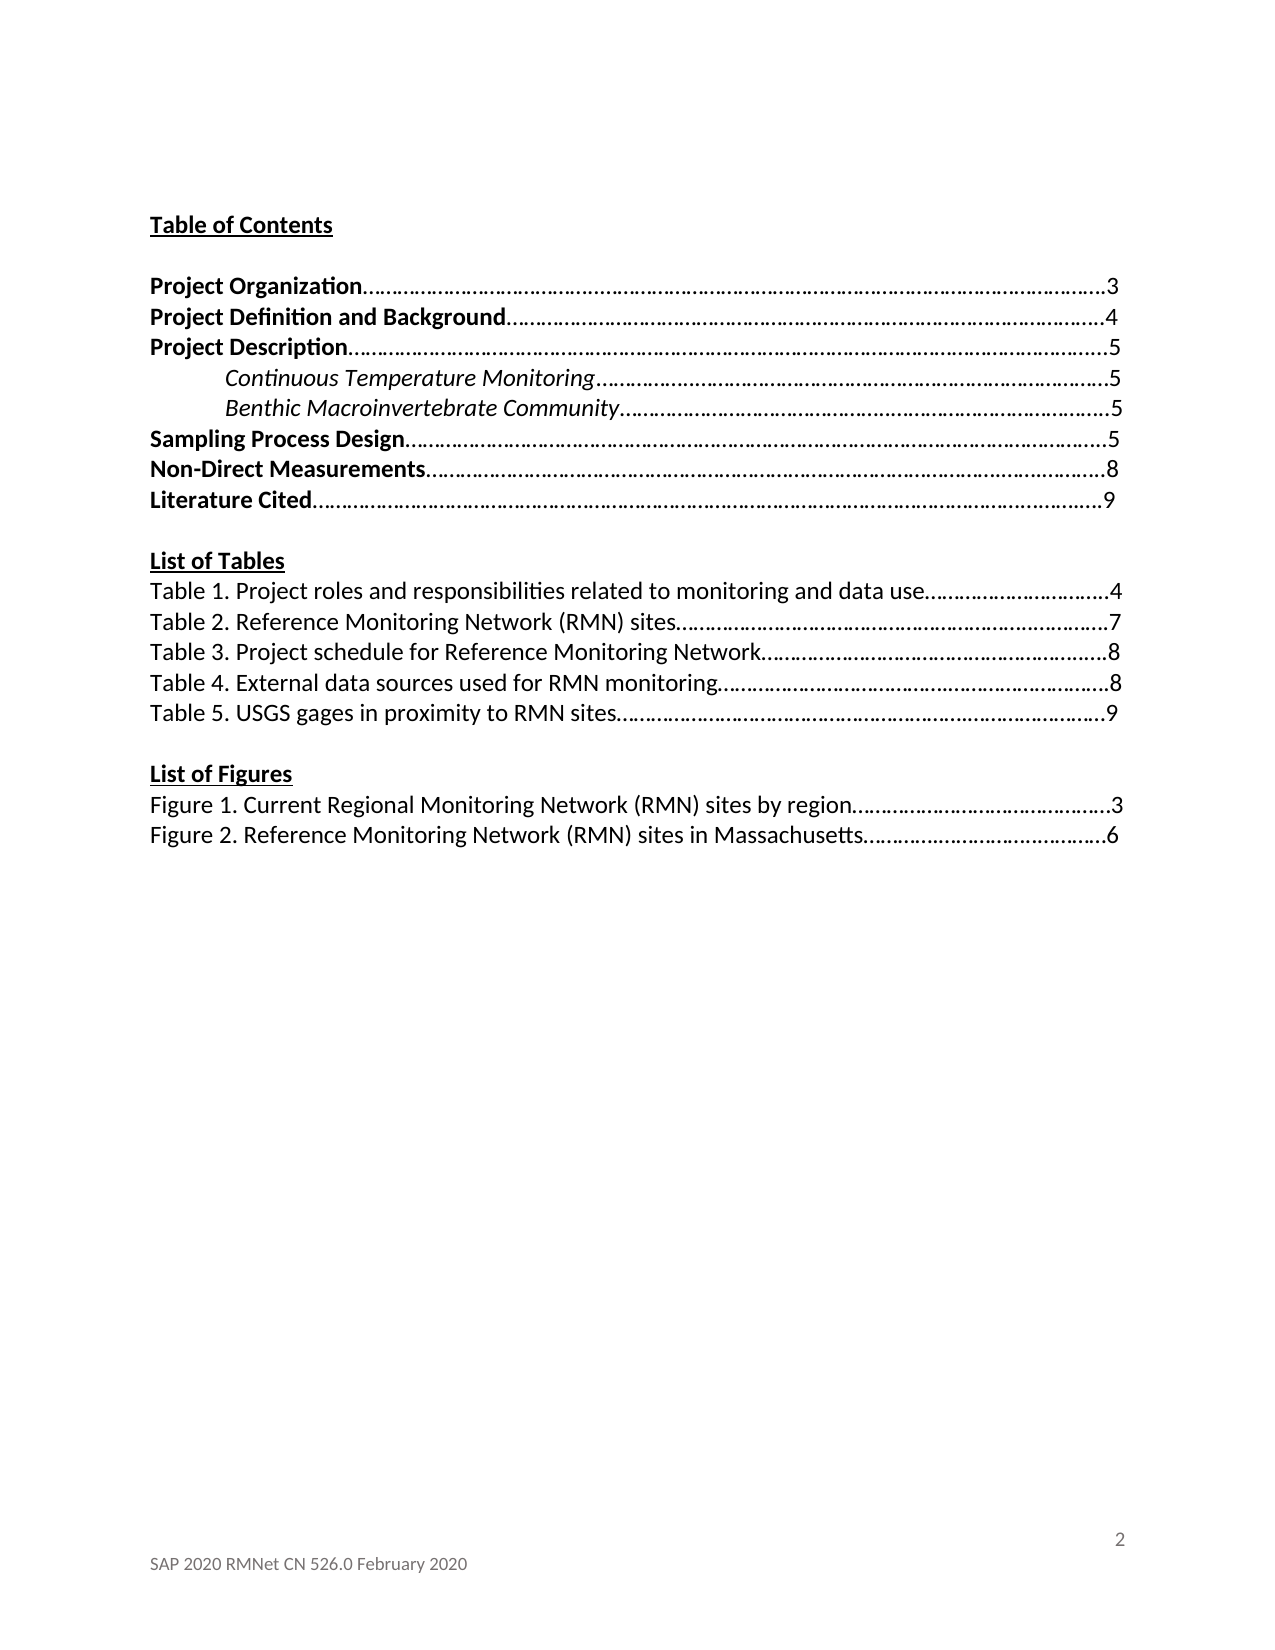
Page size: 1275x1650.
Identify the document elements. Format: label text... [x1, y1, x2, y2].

text Project Organization………………………………….. …………………………………………………………………………….3 [150, 270, 1125, 301]
text Continuous Temperature Monitoring……………..………………………………………………………………5 [225, 362, 1125, 392]
text Project Description…………………………………………………………………………………………………………………...5 [150, 331, 1125, 362]
text Table 2. Reference Monitoring Network (RMN) sites……………………………………………………..………….7 [150, 606, 1125, 637]
text Sampling Process Design…………………………………………………………………………………………………………..5 [150, 423, 1125, 453]
text Table 1. Project roles and responsibilities related to monitoring and data use…………………………..4 [150, 576, 1125, 606]
text List of Figures [150, 759, 1125, 789]
text Table 3. Project schedule for Reference Monitoring Network………………………………………………..….8 [150, 637, 1125, 667]
text Table of Contents [150, 209, 1125, 240]
text Project Definition and Background…………………………………………………………………………………………..4 [150, 301, 1125, 331]
text Figure 2. Reference Monitoring Network (RMN) sites in Massachusetts………….……………..…………6 [150, 820, 1125, 850]
text Figure 1. Current Regional Monitoring Network (RMN) sites by region………………………………………3 [150, 789, 1125, 820]
text Benthic Macroinvertebrate Community………………………………………..………………………………..5 [150, 392, 1125, 423]
text List of Tables [150, 545, 1125, 576]
text Table 4. External data sources used for RMN monitoring………………………………….……………………….8 [150, 667, 1125, 698]
text Non-Direct Measurements……………………………………………………………………………………….…….………..8 [150, 453, 1125, 484]
text Table 5. USGS gages in proximity to RMN sites…………………………………………………….……………………9 [150, 698, 1125, 728]
text Literature Cited……………………………………………………………………………………………………………...…….….9 [150, 484, 1125, 514]
